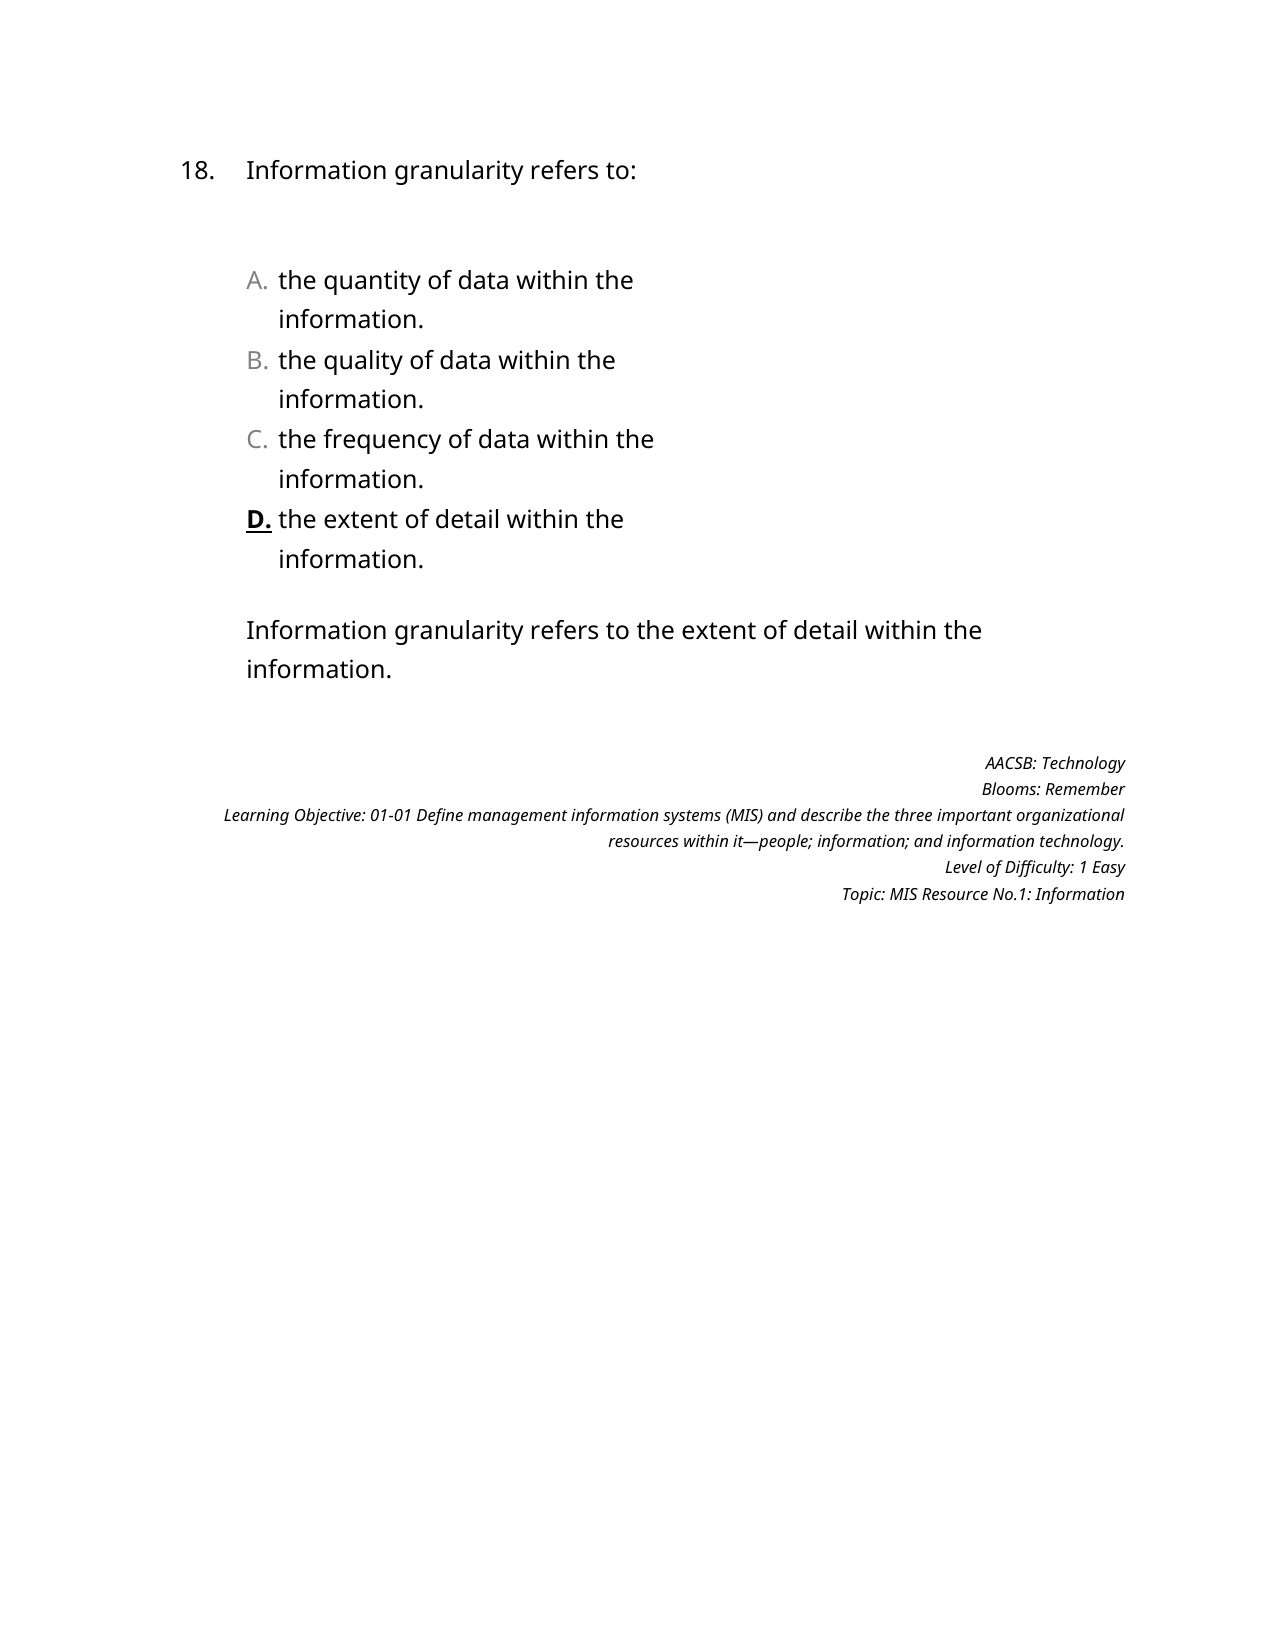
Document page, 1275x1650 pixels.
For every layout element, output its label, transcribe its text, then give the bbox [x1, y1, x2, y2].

table_header 18. [180, 153, 246, 723]
table_header Information granularity refers to: Information granularity refers to the extent of detail within the information. [246, 153, 1125, 723]
table_header AACSB: Technology Blooms: Remember Learning Objective: 01-01 Define management information systems (MIS) and describe the three important organizational resources within it—people; information; and information technology. Level of Difficulty: 1 Easy Topic: MIS Resource No.1: Information [180, 752, 1125, 941]
